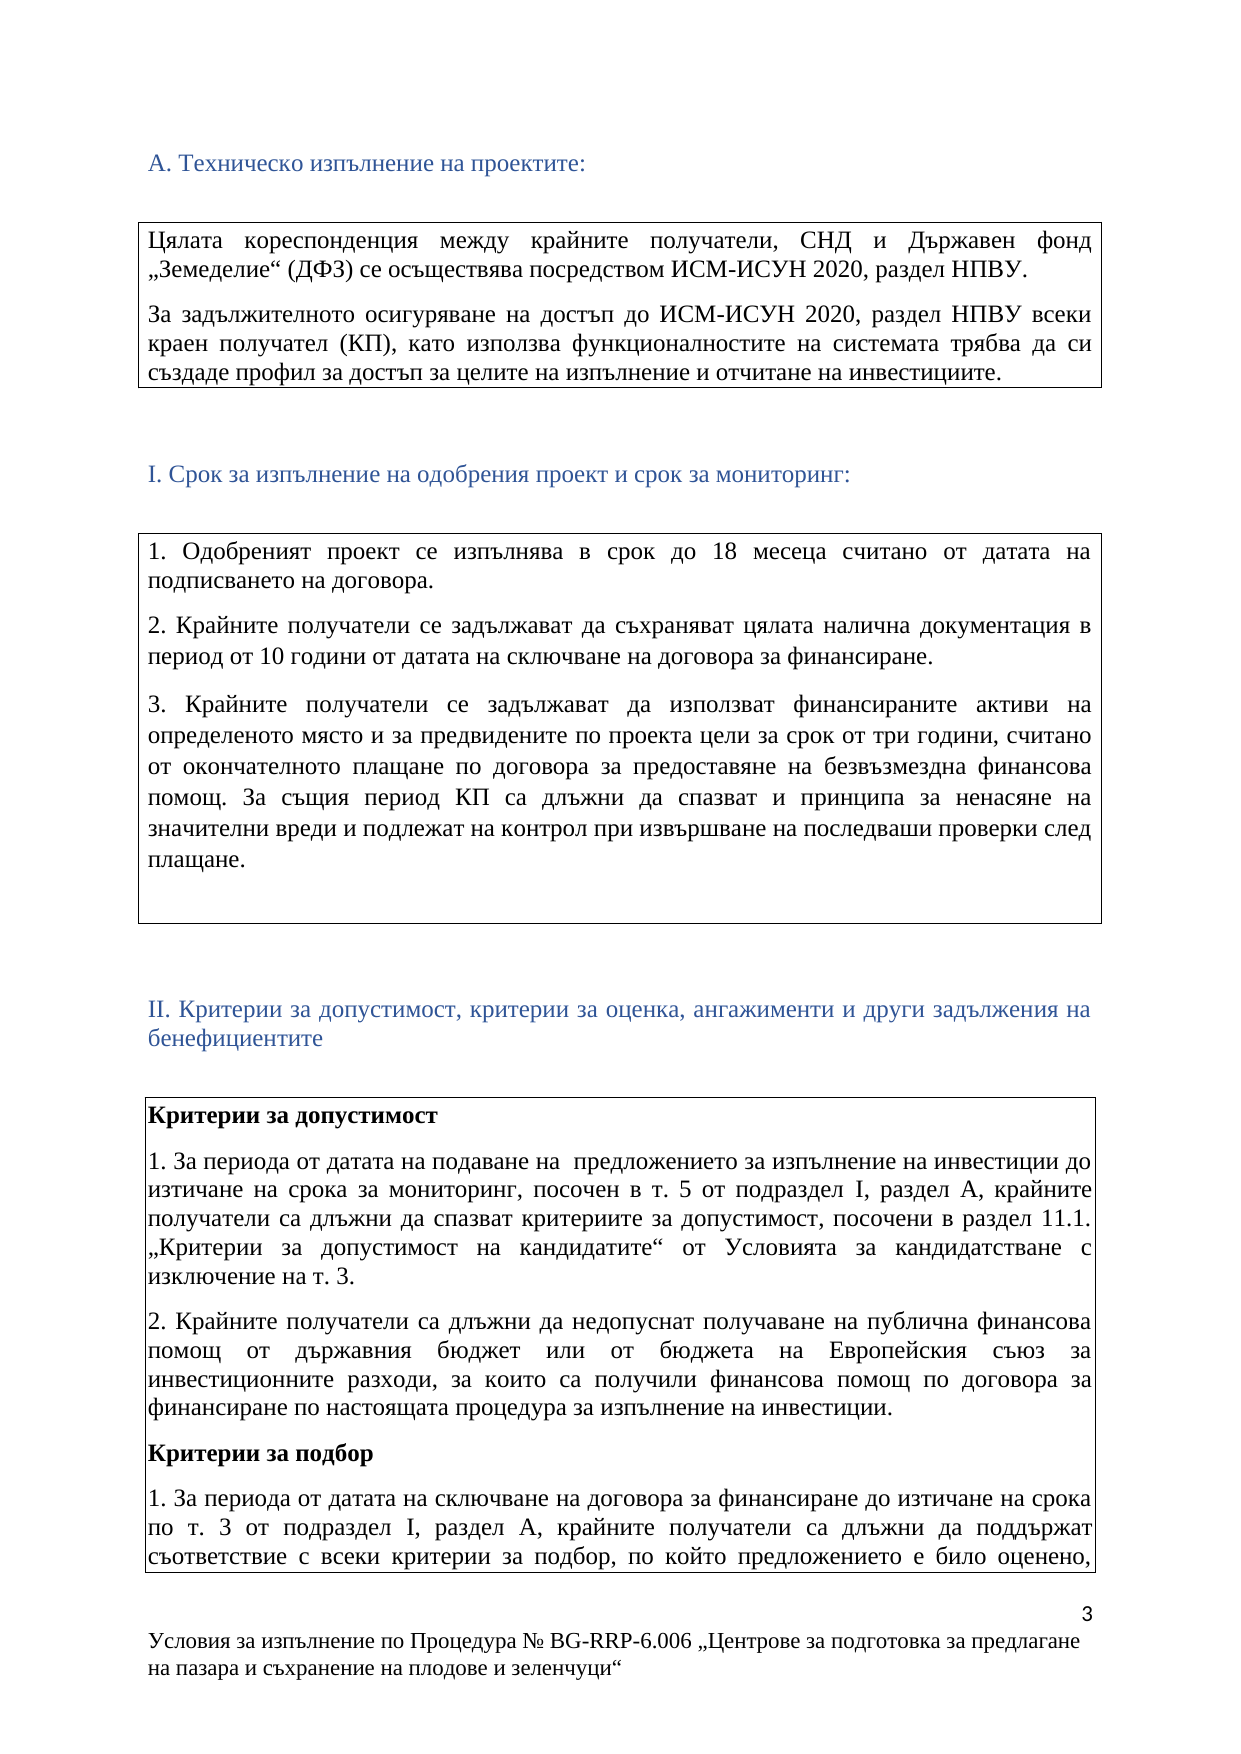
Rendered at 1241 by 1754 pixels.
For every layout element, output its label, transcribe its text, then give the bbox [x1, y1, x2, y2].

subtitle А. Техническо изпълнение на проектите: [148, 148, 1093, 176]
text Критерии за допустимост [146, 1098, 1095, 1129]
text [146, 1480, 1095, 1572]
text 3. Крайните получатели се задължават да използват финансираните активи на определеното място и за предвидените по проекта цели за срок от три години, считано от окончателното плащане по договора за предоставяне на безвъзмездна финансова помощ. За същия период КП са длъжни да спазват и принципа за ненасяне на значителни вреди и подлежат на контрол при извършване на последваши проверки след плащане. [139, 686, 1101, 873]
text 2. Крайните получатели се задължават да съхраняват цялата налична документация в период от 10 години от датата на сключване на договора за финансиране. [139, 607, 1101, 670]
text 1. За периода от датата на подаване на предложението за изпълнение на инвестиции до изтичане на срока за мониторинг, посочен в т. 5 от подраздел I, раздел А, крайните получатели са длъжни да спазват критериите за допустимост, посочени в раздел 11.1. „Критерии за допустимост на кандидатите“ от Условията за кандидатстване с изключение на т. 3. [146, 1143, 1095, 1289]
subtitle I. Срок за изпълнение на одобрения проект и срок за мониторинг: [148, 459, 1093, 488]
text За задължителното осигуряване на достъп до ИСМ-ИСУН 2020, раздел НПВУ всеки краен получател (КП), като използва функционалностите на системата трябва да си създаде профил за достъп за целите на изпълнение и отчитане на инвестициите. [139, 296, 1101, 387]
text 1. Одобреният проект се изпълнява в срок до 18 месеца считано от датата на подписването на договора. [139, 534, 1101, 594]
text Цялата кореспонденция между крайните получатели, СНД и Държавен фонд „Земеделие“ (ДФЗ) се осъществява посредством ИСМ-ИСУН 2020, раздел НПВУ. [139, 223, 1101, 282]
subtitle II. Критерии за допустимост, критерии за оценка, ангажименти и други задължения на бенефициентите [148, 994, 1093, 1052]
text Критерии за подбор [146, 1435, 1095, 1467]
text 2. Крайните получатели са длъжни да недопуснат получаване на публична финансова помощ от държавния бюджет или от бюджета на Европейския съюз за инвестиционните разходи, за които са получили финансова помощ по договора за финансиране по настоящата процедура за изпълнение на инвестиции. [146, 1303, 1095, 1421]
